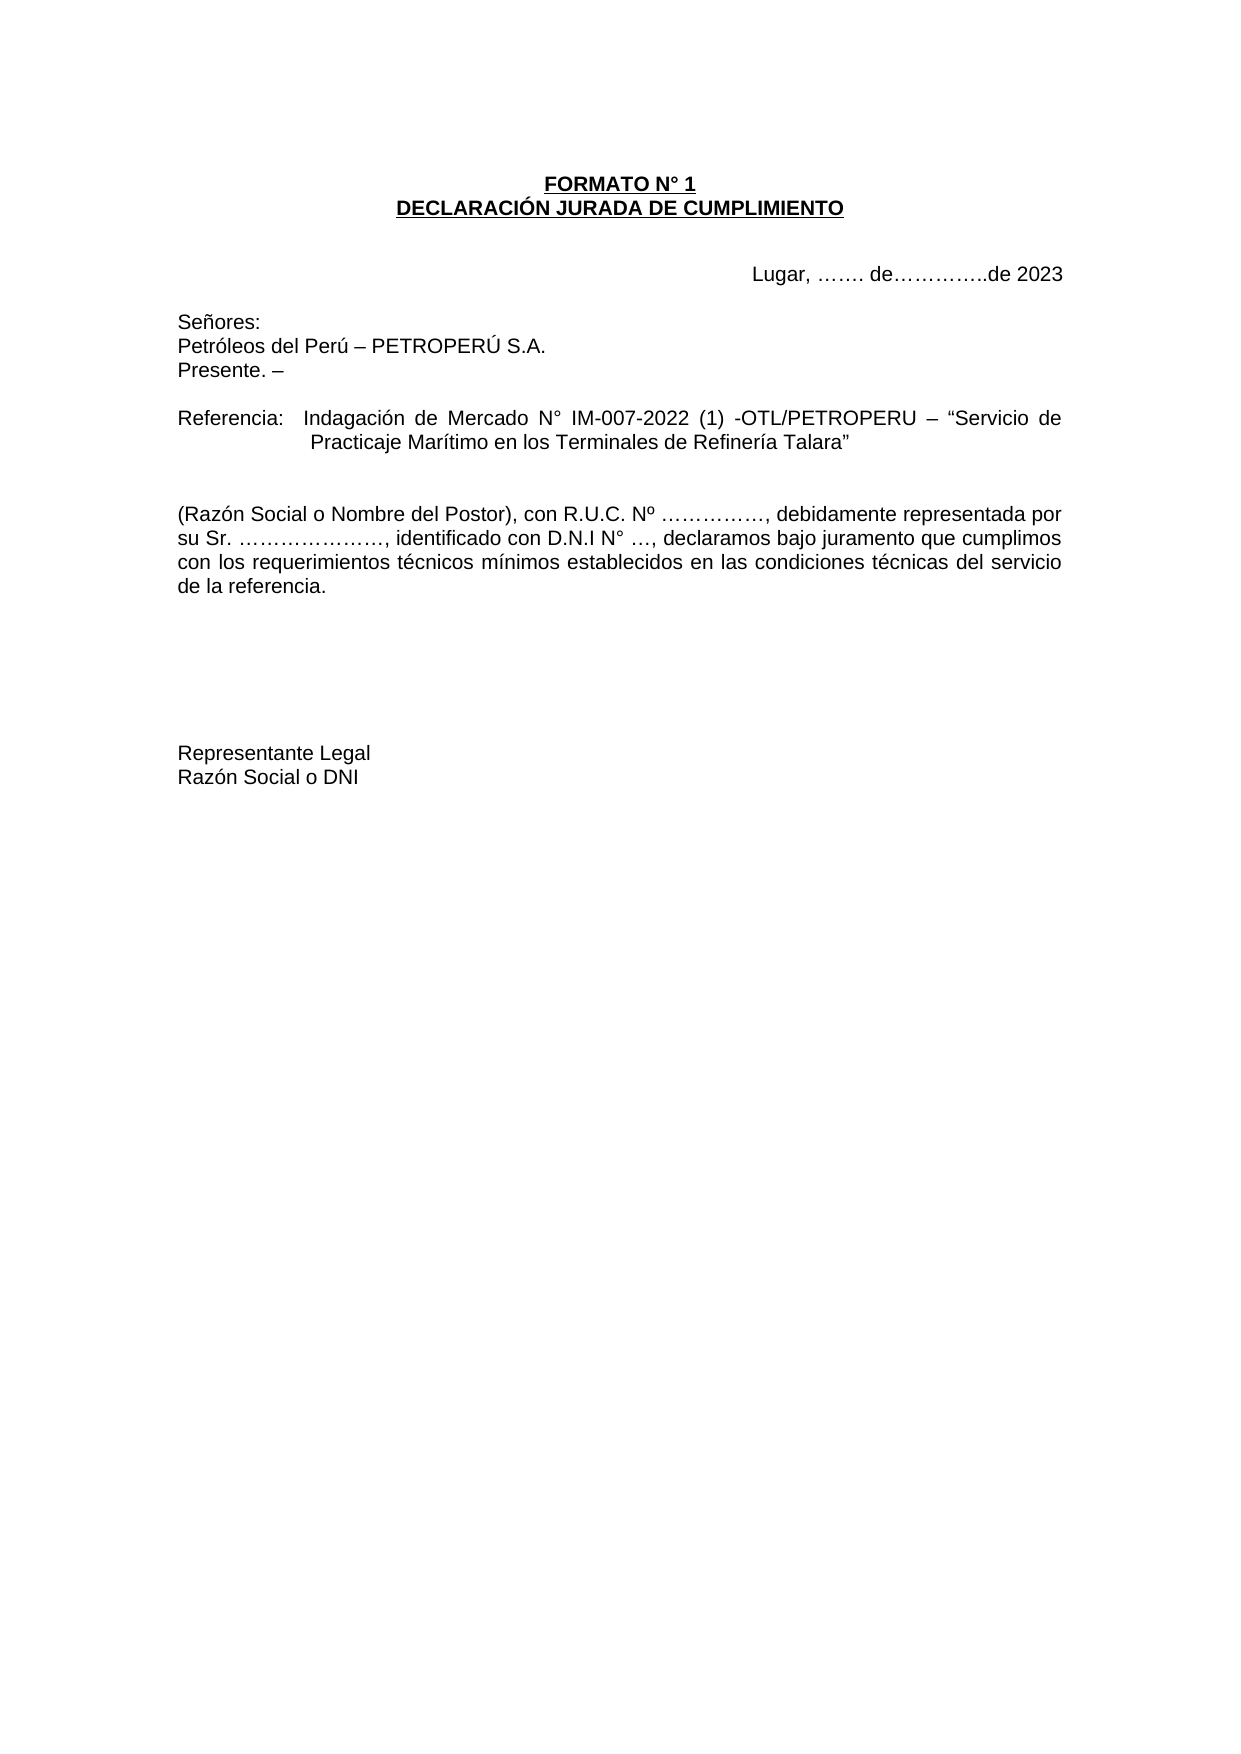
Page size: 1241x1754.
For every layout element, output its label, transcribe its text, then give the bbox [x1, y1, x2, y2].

text Lugar, ……. de…………..de 2023 [177, 262, 1063, 286]
text Petróleos del Perú – PETROPERÚ S.A. [177, 334, 1063, 358]
text Razón Social o DNI [177, 765, 1063, 789]
text Señores: [177, 310, 1063, 334]
text DECLARACIÓN JURADA DE CUMPLIMIENTO [177, 196, 1063, 219]
text (Razón Social o Nombre del Postor), con R.U.C. Nº ……………, debidamente representada por su Sr. …………………, identificado con D.N.I N° …, declaramos bajo juramento que cumplimos con los requerimientos técnicos mínimos establecidos en las condiciones técnicas del servicio de la referencia. [177, 502, 1063, 597]
text Presente. – [177, 358, 1063, 382]
text Representante Legal [177, 741, 1063, 765]
text FORMATO N° 1 [177, 172, 1063, 196]
text Referencia: Indagación de Mercado N° IM-007-2022 (1) -OTL/PETROPERU – “Servicio de Practicaje Marítimo en los Terminales de Refinería Talara” [177, 406, 1063, 454]
